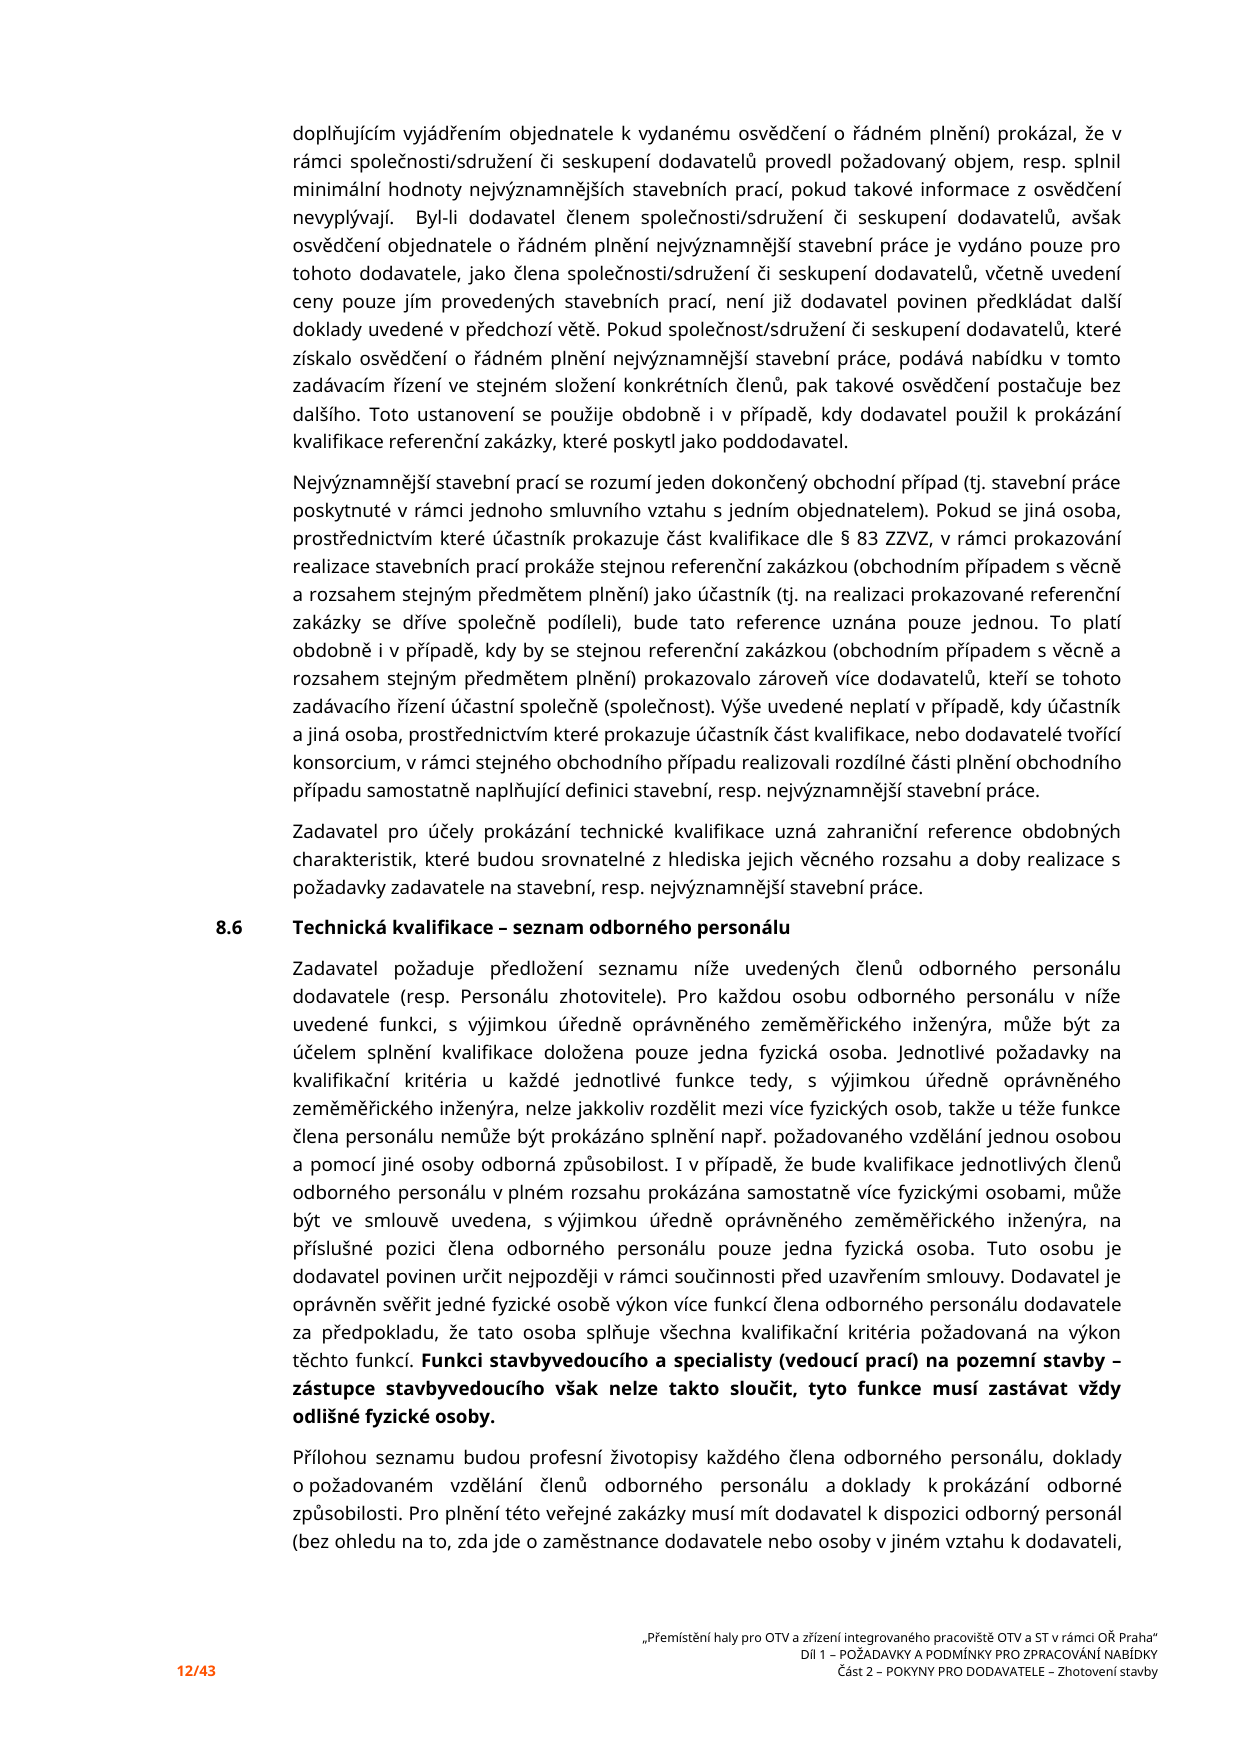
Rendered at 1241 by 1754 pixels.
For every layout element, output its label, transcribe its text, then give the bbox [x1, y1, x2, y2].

text Technická kvalifikace – seznam odborného personálu [216, 915, 1122, 940]
text Zadavatel pro účely prokázání technické kvalifikace uzná zahraniční reference obdobných charakteristik, které budou srovnatelné z hlediska jejich věcného rozsahu a doby realizace s požadavky zadavatele na stavební, resp. nejvýznamnější stavební práce. [292, 818, 1122, 900]
text Zadavatel požaduje předložení seznamu níže uvedených členů odborného personálu dodavatele (resp. Personálu zhotovitele). Pro každou osobu odborného personálu v níže uvedené funkci, s výjimkou úředně oprávněného zeměměřického inženýra, může být za účelem splnění kvalifikace doložena pouze jedna fyzická osoba. Jednotlivé požadavky na kvalifikační kritéria u každé jednotlivé funkce tedy, s výjimkou úředně oprávněného zeměměřického inženýra, nelze jakkoliv rozdělit mezi více fyzických osob, takže u téže funkce člena personálu nemůže být prokázáno splnění např. požadovaného vzdělání jednou osobou a pomocí jiné osoby odborná způsobilost. I v případě, že bude kvalifikace jednotlivých členů odborného personálu v plném rozsahu prokázána samostatně více fyzickými osobami, může být ve smlouvě uvedena, s výjimkou úředně oprávněného zeměměřického inženýra, na příslušné pozici člena odborného personálu pouze jedna fyzická osoba. Tuto osobu je dodavatel povinen určit nejpozději v rámci součinnosti před uzavřením smlouvy. Dodavatel je oprávněn svěřit jedné fyzické osobě výkon více funkcí člena odborného personálu dodavatele za předpokladu, že tato osoba splňuje všechna kvalifikační kritéria požadovaná na výkon těchto funkcí. Funkci stavbyvedoucího a specialisty (vedoucí prací) na pozemní stavby – zástupce stavbyvedoucího však nelze takto sloučit, tyto funkce musí zastávat vždy odlišné fyzické osoby. [292, 955, 1122, 1429]
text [292, 1444, 1122, 1554]
text Nejvýznamnější stavební prací se rozumí jeden dokončený obchodní případ (tj. stavební práce poskytnuté v rámci jednoho smluvního vztahu s jedním objednatelem). Pokud se jiná osoba, prostřednictvím které účastník prokazuje část kvalifikace dle § 83 ZZVZ, v rámci prokazování realizace stavebních prací prokáže stejnou referenční zakázkou (obchodním případem s věcně a rozsahem stejným předmětem plnění) jako účastník (tj. na realizaci prokazované referenční zakázky se dříve společně podíleli), bude tato reference uznána pouze jednou. To platí obdobně i v případě, kdy by se stejnou referenční zakázkou (obchodním případem s věcně a rozsahem stejným předmětem plnění) prokazovalo zároveň více dodavatelů, kteří se tohoto zadávacího řízení účastní společně (společnost). Výše uvedené neplatí v případě, kdy účastník a jiná osoba, prostřednictvím které prokazuje účastník část kvalifikace, nebo dodavatelé tvořící konsorcium, v rámci stejného obchodního případu realizovali rozdílné části plnění obchodního případu samostatně naplňující definici stavební, resp. nejvýznamnější stavební práce. [292, 469, 1122, 803]
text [292, 121, 1122, 454]
